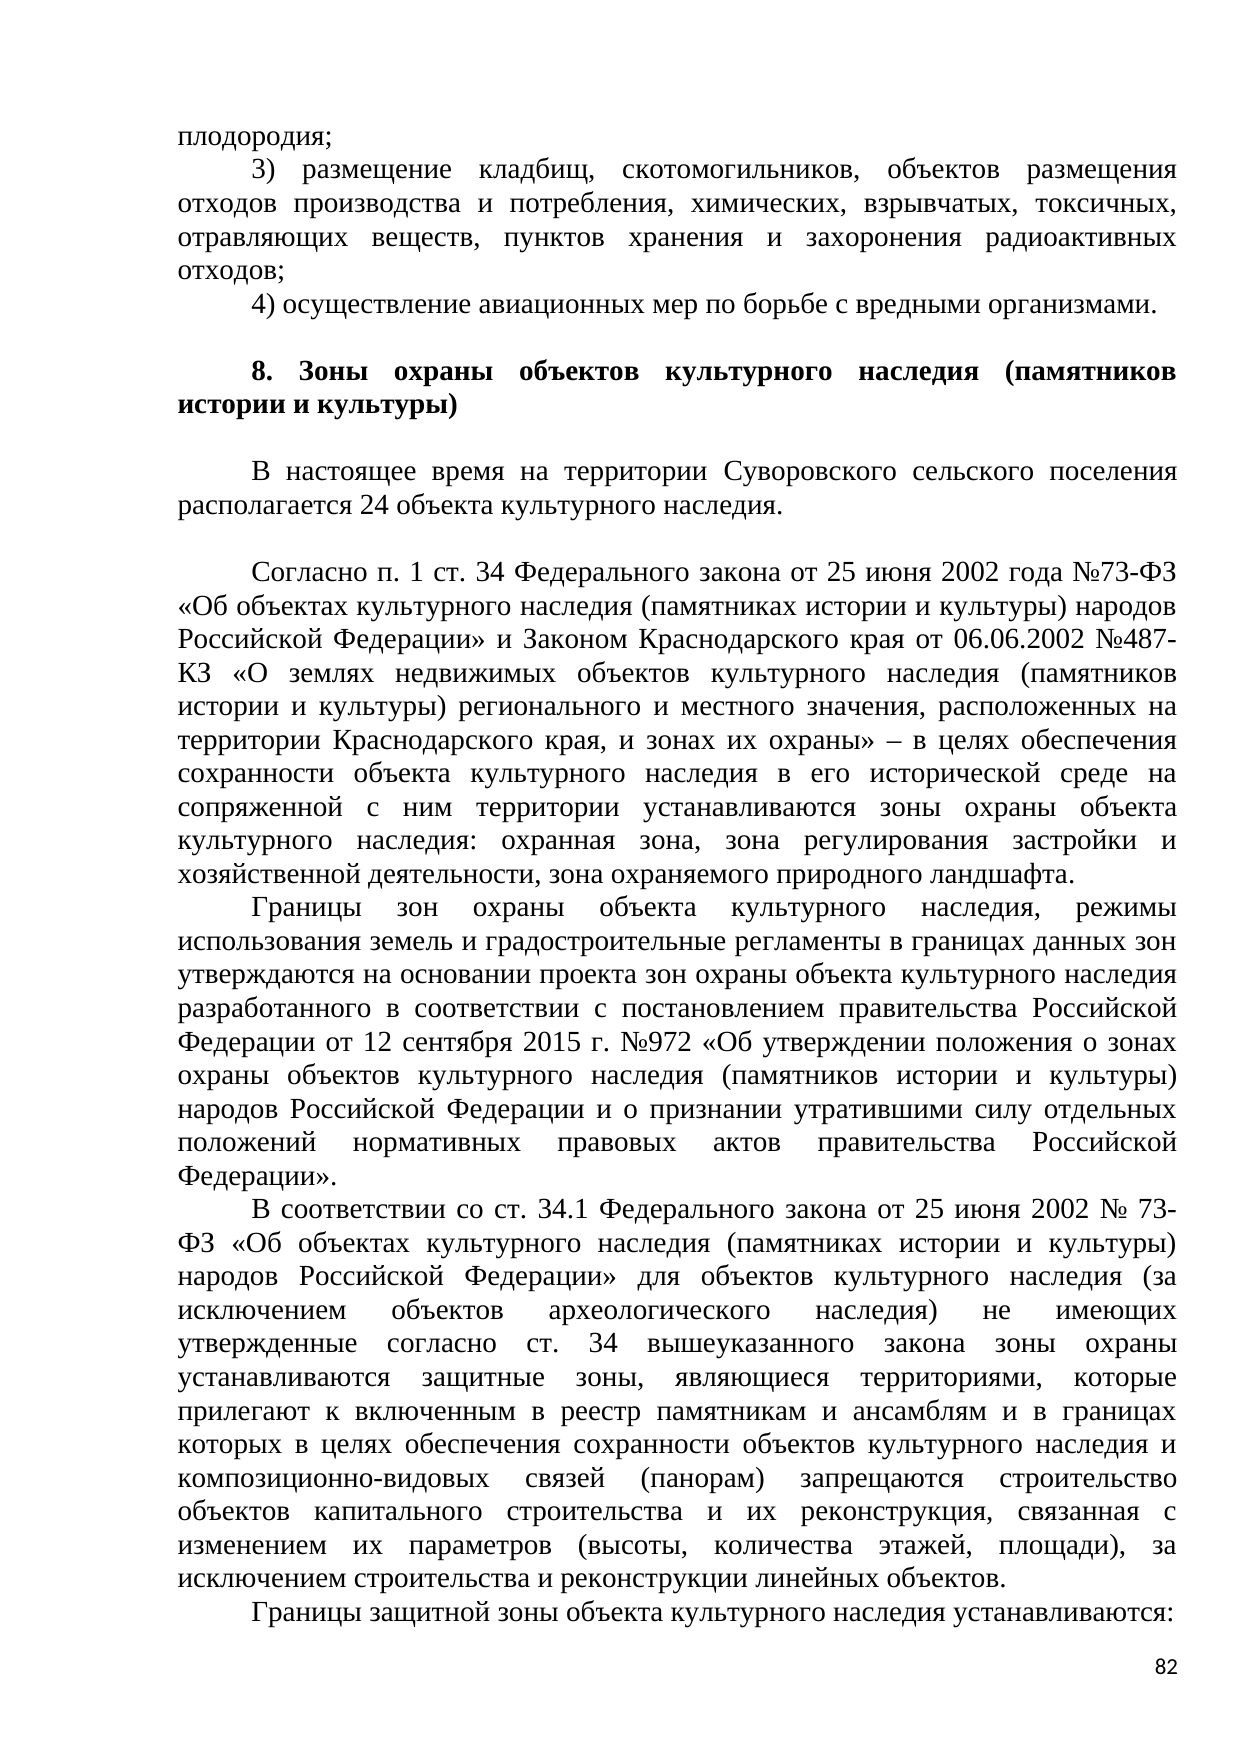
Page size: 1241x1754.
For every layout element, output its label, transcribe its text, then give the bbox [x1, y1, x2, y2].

text Границы защитной зоны объекта культурного наследия устанавливаются: [177, 1594, 1178, 1627]
text 4) осуществление авиационных мер по борьбе с вредными организмами. [177, 286, 1178, 319]
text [177, 118, 1178, 152]
text В настоящее время на территории Суворовского сельского поселения располагается 24 объекта культурного наследия. [177, 453, 1178, 521]
text В соответствии со ст. 34.1 Федерального закона от 25 июня 2002 № 73-ФЗ «Об объектах культурного наследия (памятниках истории и культуры) народов Российской Федерации» для объектов культурного наследия (за исключением объектов археологического наследия) не имеющих утвержденные согласно ст. 34 вышеуказанного закона зоны охраны устанавливаются защитные зоны, являющиеся территориями, которые прилегают к включенным в реестр памятникам и ансамблям и в границах которых в целях обеспечения сохранности объектов культурного наследия и композиционно-видовых связей (панорам) запрещаются строительство объектов капитального строительства и их реконструкция, связанная с изменением их параметров (высоты, количества этажей, площади), за исключением строительства и реконструкции линейных объектов. [177, 1191, 1178, 1594]
text 3) размещение кладбищ, скотомогильников, объектов размещения отходов производства и потребления, химических, взрывчатых, токсичных, отравляющих веществ, пунктов хранения и захоронения радиоактивных отходов; [177, 152, 1178, 286]
text Согласно п. 1 ст. 34 Федерального закона от 25 июня 2002 года №73-ФЗ «Об объектах культурного наследия (памятниках истории и культуры) народов Российской Федерации» и Законом Краснодарского края от 06.06.2002 №487-КЗ «О землях недвижимых объектов культурного наследия (памятников истории и культуры) регионального и местного значения, расположенных на территории Краснодарского края, и зонах их охраны» – в целях обеспечения сохранности объекта культурного наследия в его исторической среде на сопряженной с ним территории устанавливаются зоны охраны объекта культурного наследия: охранная зона, зона регулирования застройки и хозяйственной деятельности, зона охраняемого природного ландшафта. [177, 554, 1178, 889]
text Границы зон охраны объекта культурного наследия, режимы использования земель и градостроительные регламенты в границах данных зон утверждаются на основании проекта зон охраны объекта культурного наследия разработанного в соответствии с постановлением правительства Российской Федерации от 12 сентября 2015 г. №972 «Об утверждении положения о зонах охраны объектов культурного наследия (памятников истории и культуры) народов Российской Федерации и о признании утратившими силу отдельных положений нормативных правовых актов правительства Российской Федерации». [177, 889, 1178, 1191]
text 8. Зоны охраны объектов культурного наследия (памятников истории и культуры) [177, 353, 1178, 420]
